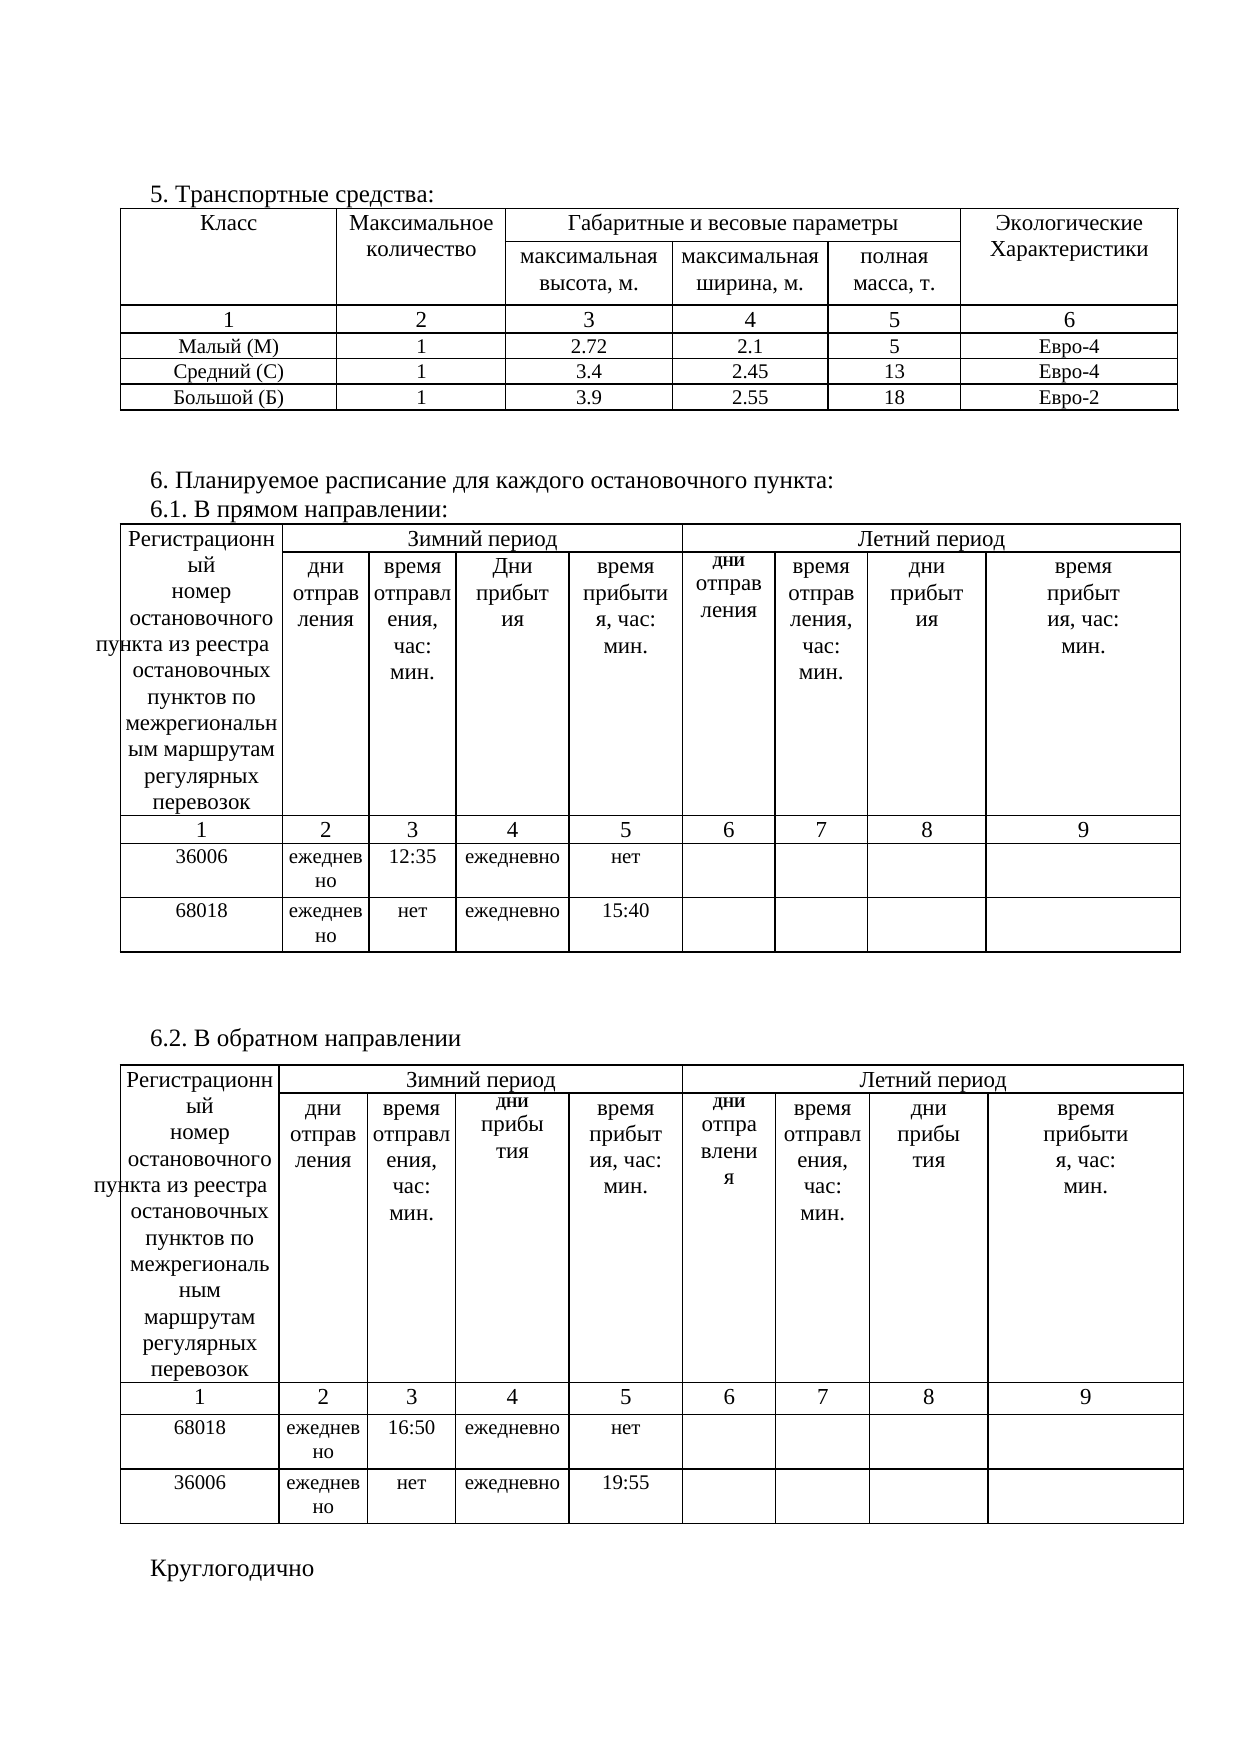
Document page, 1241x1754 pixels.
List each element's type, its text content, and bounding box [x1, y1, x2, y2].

table_cell 5 [570, 816, 682, 842]
table_cell 8 [868, 816, 985, 842]
table_cell 4 [673, 306, 827, 332]
table_cell дни отправ ления [280, 1094, 367, 1382]
table_cell 4 [457, 816, 568, 842]
table_cell 3 [506, 306, 672, 332]
table_header Экологические Характеристики [961, 209, 1177, 304]
table_cell 1 [121, 1383, 278, 1414]
table_cell 5 [829, 334, 960, 358]
table_cell время отправл ения, час: мин. [368, 1094, 455, 1382]
table_header Летний период [683, 1066, 1183, 1092]
table_cell полная масса, т. [829, 242, 960, 304]
table_cell 9 [989, 1383, 1183, 1414]
table_cell 68018 [121, 1415, 278, 1468]
table_cell [989, 1415, 1183, 1468]
table_cell 2 [283, 816, 368, 842]
table_cell время отправл ения, час: мин. [776, 1094, 869, 1382]
table_cell 1 [121, 816, 282, 842]
table_cell ДНИ отправ ления [683, 553, 774, 814]
table_header Зимний период [283, 525, 682, 551]
table_header Регистрационный номер остановочного пункта из реестра остановочных пунктов по межрегиональным маршрутам регулярных перевозок [121, 1066, 278, 1382]
table_cell 15:40 [570, 898, 682, 951]
table_cell ДНИ отпра влени я [683, 1094, 775, 1382]
table_cell [776, 1470, 869, 1522]
table_cell 5 [829, 306, 960, 332]
table_cell Малый (М) [121, 334, 336, 358]
table_header Класс [121, 209, 336, 304]
table_cell 1 [337, 385, 505, 409]
table_cell 6 [683, 1383, 775, 1414]
table_cell ежедневно [280, 1470, 367, 1522]
table_cell 3.4 [506, 359, 672, 383]
table_cell 2.45 [673, 359, 827, 383]
table_cell максимальная высота, м. [506, 242, 672, 304]
table_cell нет [370, 898, 455, 951]
table_cell Евро-4 [961, 334, 1177, 358]
table_cell 7 [776, 816, 867, 842]
table_cell Дни прибыт ия [457, 553, 568, 814]
table_cell 1 [337, 334, 505, 358]
table_cell [868, 898, 985, 951]
table_header Максимальное количество [337, 209, 505, 304]
table_cell [987, 844, 1180, 897]
table_cell ежедневно [456, 1415, 568, 1468]
table_cell 16:50 [368, 1415, 455, 1468]
table_cell [683, 844, 774, 897]
table_cell ежедневно [457, 898, 568, 951]
table_cell ежедневно [457, 844, 568, 897]
table_cell [683, 1470, 775, 1522]
table_cell 1 [121, 306, 336, 332]
table_cell [776, 1415, 869, 1468]
table_cell [868, 844, 985, 897]
table_cell 8 [870, 1383, 987, 1414]
table_cell [989, 1470, 1183, 1522]
table_cell 1 [337, 359, 505, 383]
table_cell 68018 [121, 898, 282, 951]
table_cell 9 [987, 816, 1180, 842]
table_cell [987, 898, 1180, 951]
table_cell дни прибы тия [870, 1094, 987, 1382]
table_cell Евро-2 [961, 385, 1177, 409]
table_cell 2.72 [506, 334, 672, 358]
text 6.2. В обратном направлении [150, 1023, 1090, 1052]
table_cell 6 [961, 306, 1177, 332]
table_cell 2.1 [673, 334, 827, 358]
table_cell нет [368, 1470, 455, 1522]
table_cell [870, 1415, 987, 1468]
table_cell 3.9 [506, 385, 672, 409]
table_cell ежедневно [280, 1415, 367, 1468]
table_header Летний период [683, 525, 1180, 551]
table_cell дни прибыт ия [868, 553, 985, 814]
table_cell время отправ ления, час: мин. [776, 553, 867, 814]
table_header Габаритные и весовые параметры [506, 209, 960, 241]
table_cell 12:35 [370, 844, 455, 897]
table_cell время отправл ения, час: мин. [370, 553, 455, 814]
table_cell Евро-4 [961, 359, 1177, 383]
table_cell ДНИ прибы тия [456, 1094, 568, 1382]
table_cell время прибыт ия, час: мин. [570, 1094, 682, 1382]
table_cell 5 [570, 1383, 682, 1414]
table_cell время прибыти я, час: мин. [989, 1094, 1183, 1382]
table_cell Большой (Б) [121, 385, 336, 409]
table_cell 2 [337, 306, 505, 332]
table_cell нет [570, 844, 682, 897]
table_cell 19:55 [570, 1470, 682, 1522]
table_cell 7 [776, 1383, 869, 1414]
table_cell [683, 898, 774, 951]
table_cell ежедневно [456, 1470, 568, 1522]
table_cell 2 [280, 1383, 367, 1414]
table_header Регистрационный номер остановочного пункта из реестра остановочных пунктов по межрегиональным маршрутам регулярных перевозок [121, 525, 282, 814]
table_cell 6 [683, 816, 774, 842]
table_cell 2.55 [673, 385, 827, 409]
table_cell 36006 [121, 1470, 278, 1522]
table_cell время прибыт ия, час: мин. [987, 553, 1180, 814]
table_cell 13 [829, 359, 960, 383]
table_cell [683, 1415, 775, 1468]
table_header Зимний период [280, 1066, 682, 1092]
table_cell [776, 844, 867, 897]
table_cell дни отправ ления [283, 553, 368, 814]
table_cell 18 [829, 385, 960, 409]
text Круглогодично [150, 1553, 1090, 1582]
table_cell [776, 898, 867, 951]
table_cell нет [570, 1415, 682, 1468]
table_cell ежедневно [283, 844, 368, 897]
table_cell Средний (С) [121, 359, 336, 383]
table_cell [870, 1470, 987, 1522]
table_cell максимальная ширина, м. [673, 242, 827, 304]
table_cell ежедневно [283, 898, 368, 951]
table_cell 3 [370, 816, 455, 842]
table_cell 3 [368, 1383, 455, 1414]
table_cell 4 [456, 1383, 568, 1414]
text 5. Транспортные средства: [150, 179, 1090, 207]
text 6. Планируемое расписание для каждого остановочного пункта: [150, 466, 1090, 494]
text 6.1. В прямом направлении: [150, 494, 1090, 523]
table_cell время прибыти я, час: мин. [570, 553, 682, 814]
table_cell 36006 [121, 844, 282, 897]
